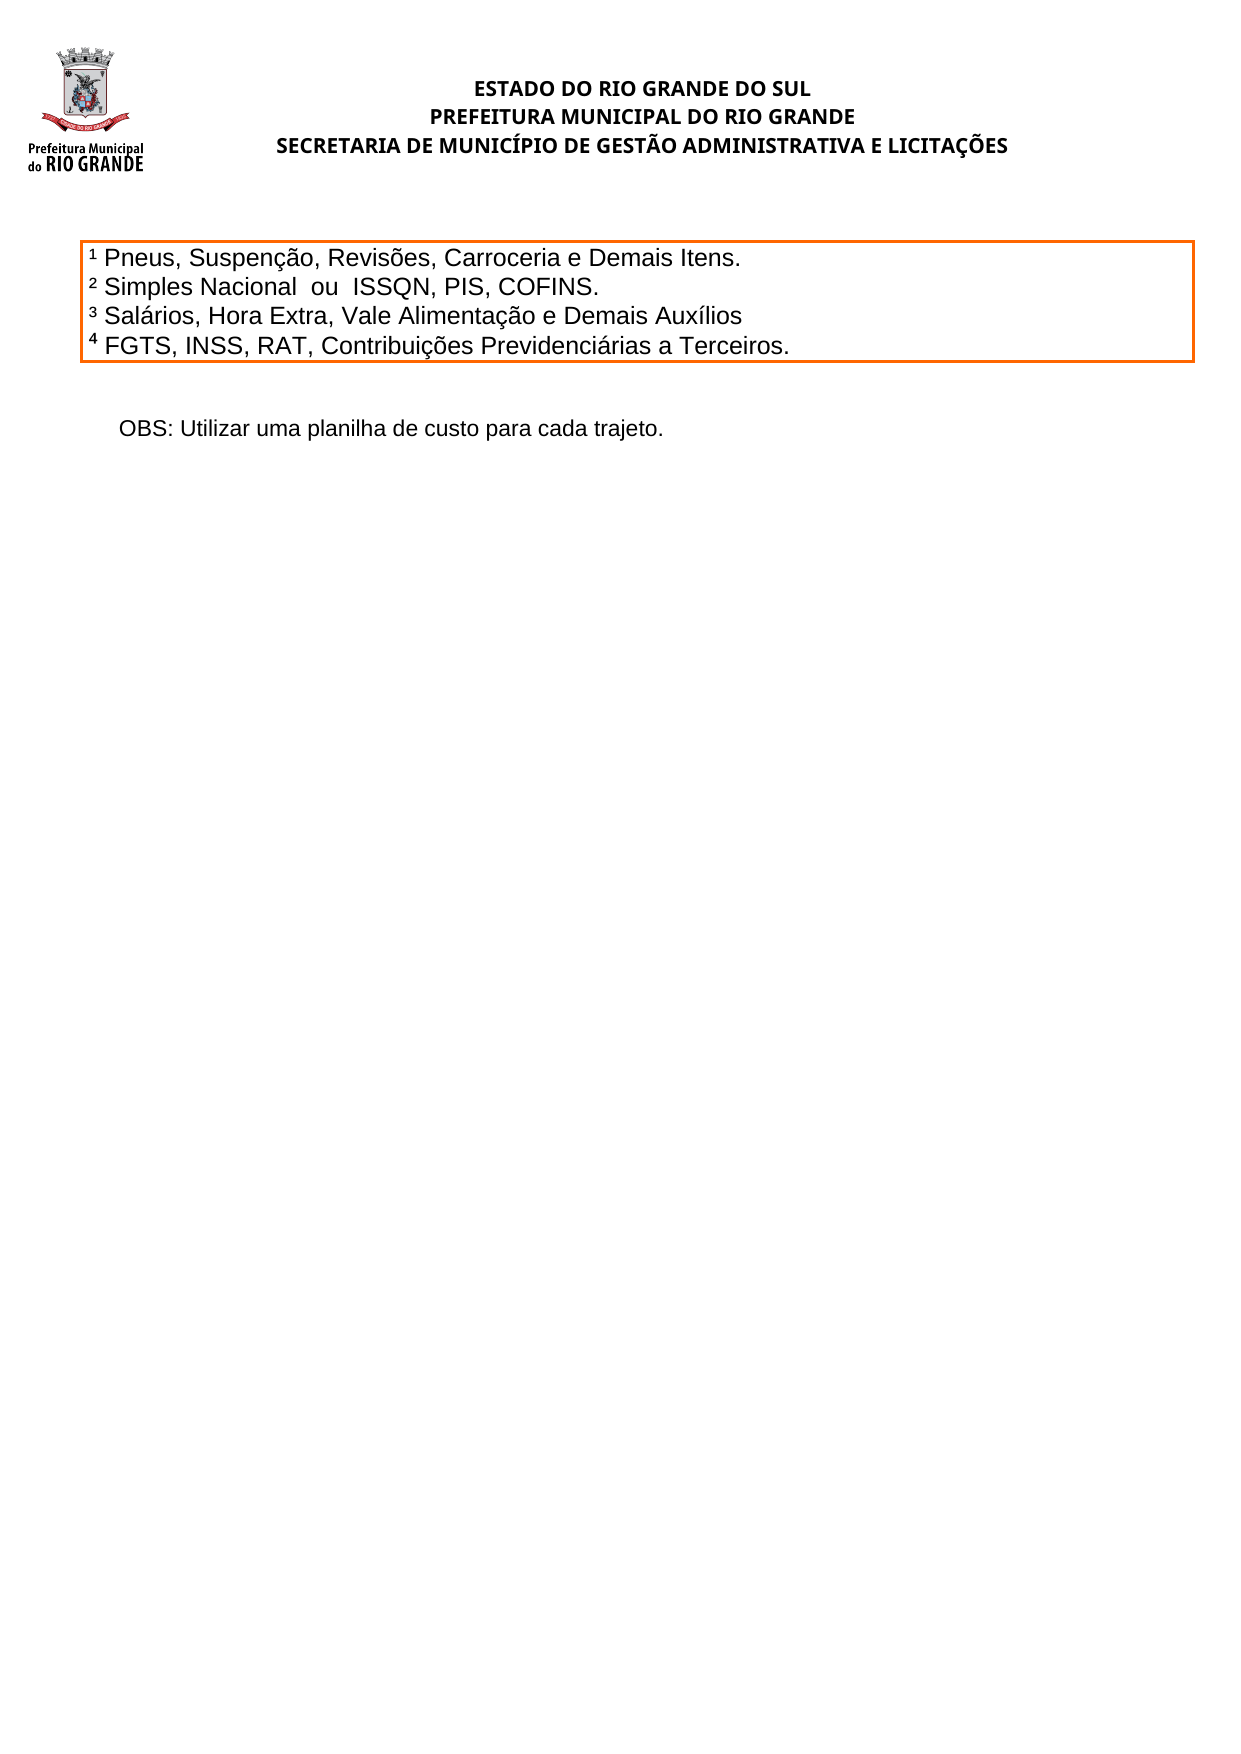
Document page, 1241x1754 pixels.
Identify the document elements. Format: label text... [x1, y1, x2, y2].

text OBS: Utilizar uma planilha de custo para cada trajeto. [0, 415, 1196, 442]
picture [17, 37, 154, 184]
